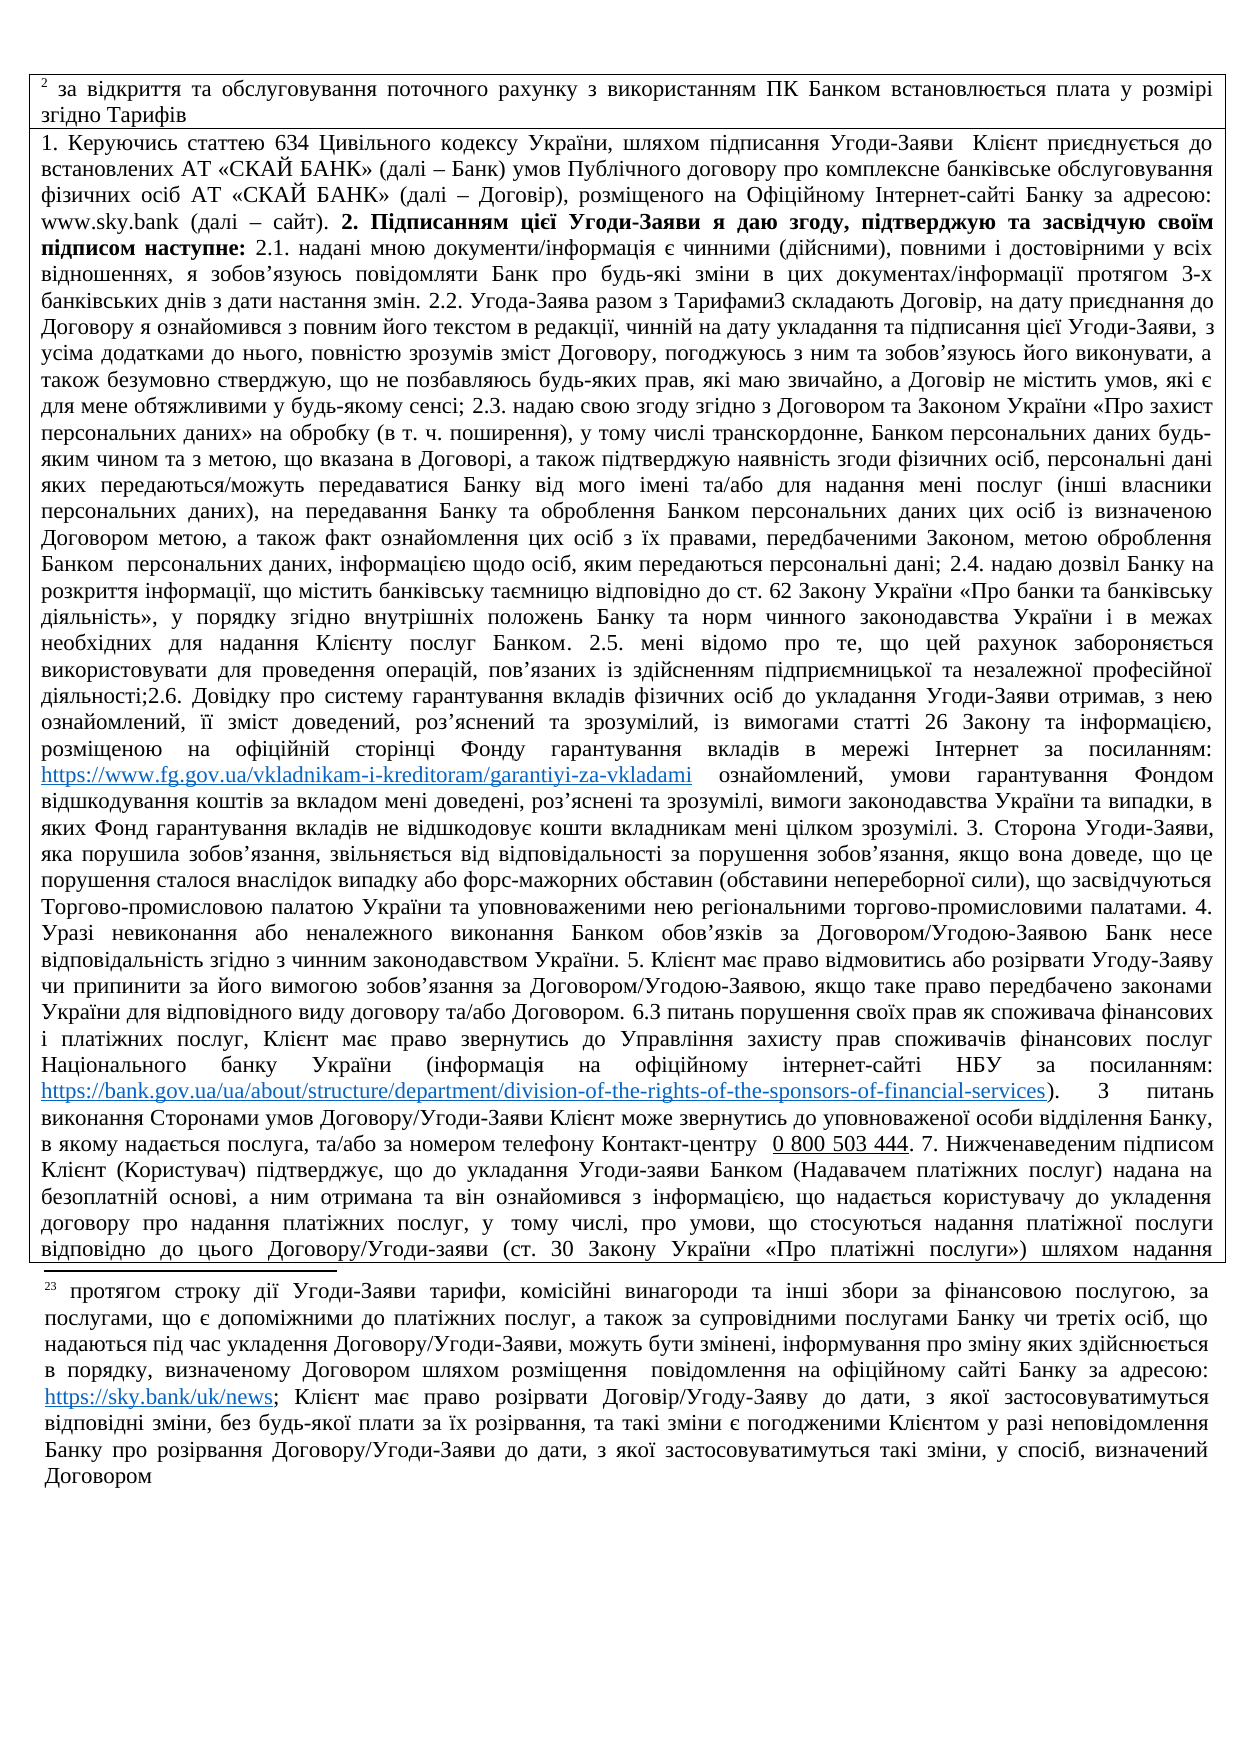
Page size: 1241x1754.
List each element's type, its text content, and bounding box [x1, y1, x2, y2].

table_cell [30, 129, 1225, 1262]
table_cell за відкриття та обслуговування поточного рахунку з використанням ПК Банком встановлюється плата у розмірі згідно Тарифів [30, 75, 1225, 128]
